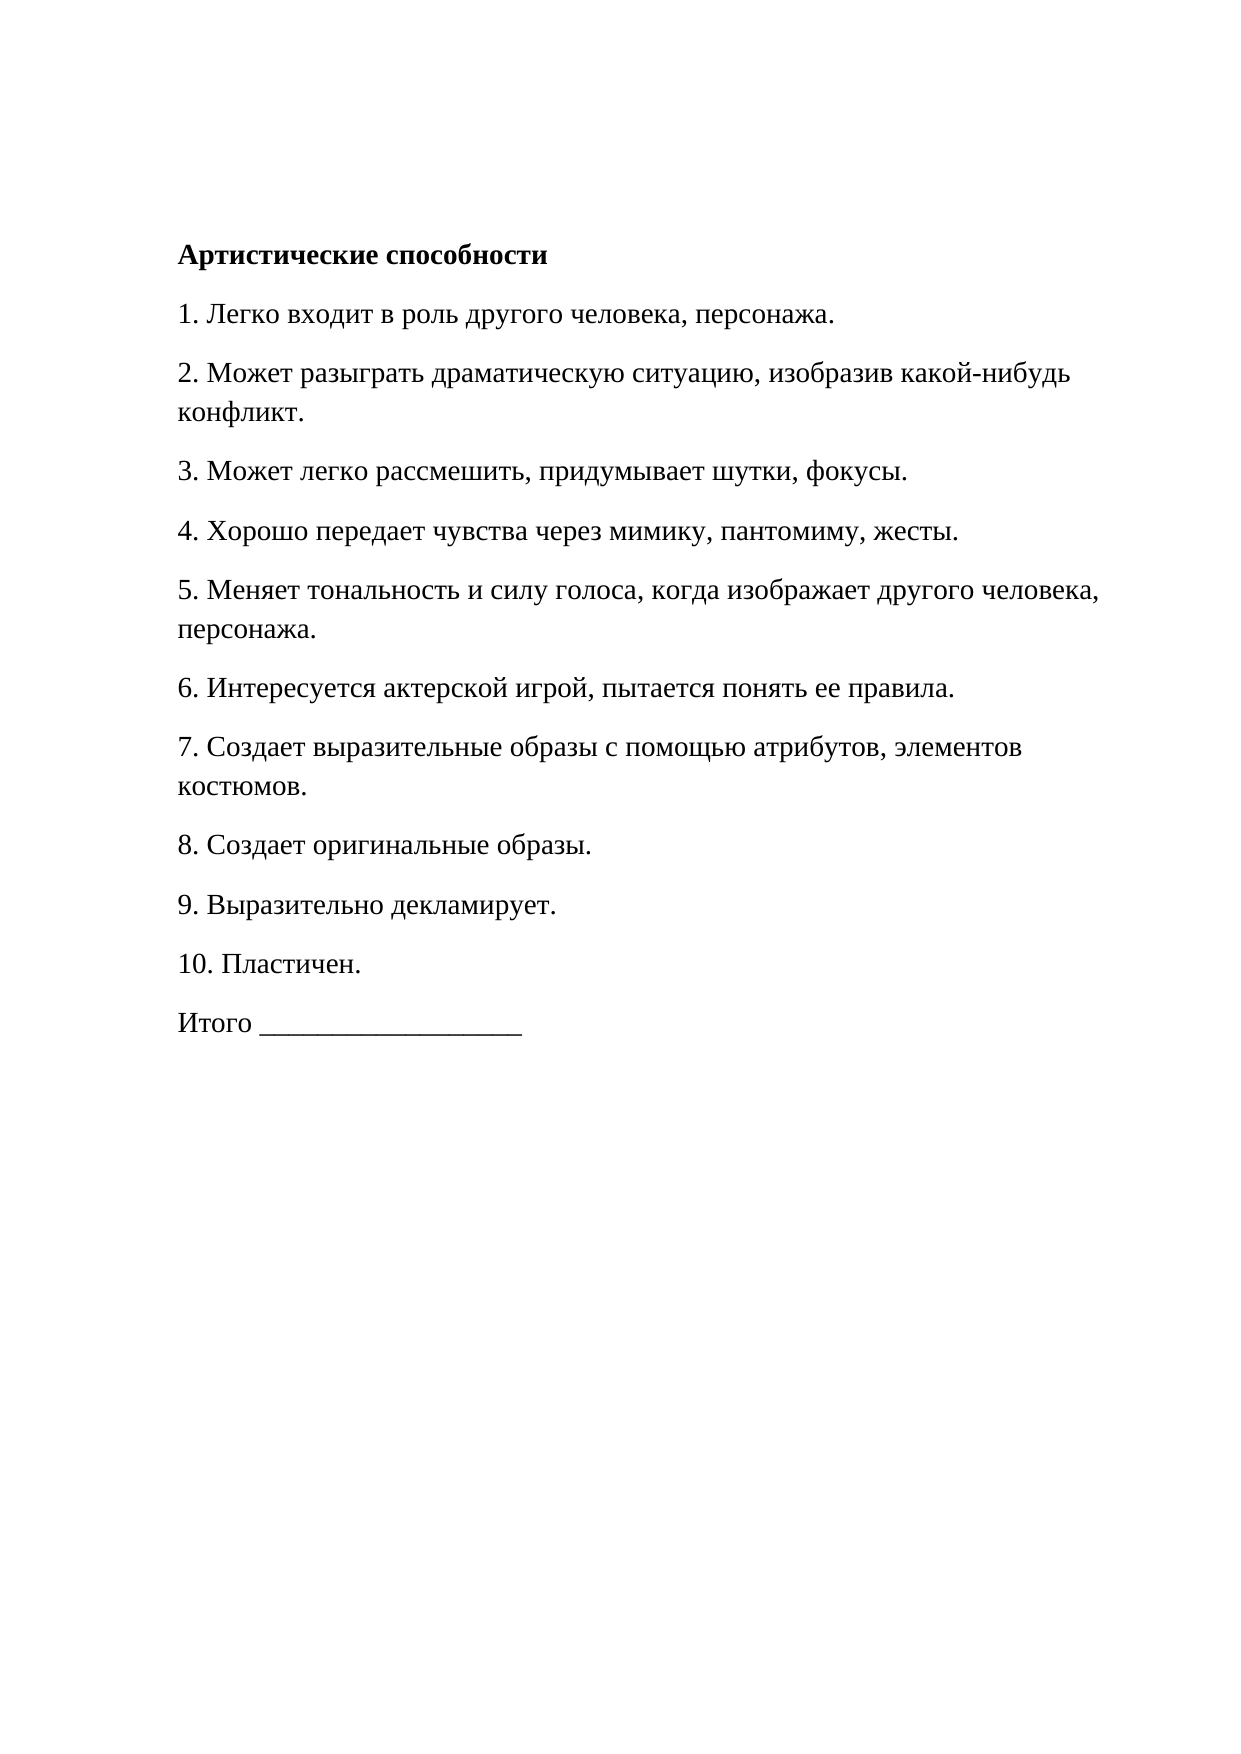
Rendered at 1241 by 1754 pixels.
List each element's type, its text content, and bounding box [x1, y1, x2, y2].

text 7. Создает выразительные образы с помощью атрибутов, элементов костюмов. [177, 729, 1152, 802]
text 9. Выразительно декламирует. [177, 887, 1152, 920]
text 8. Создает оригинальные образы. [177, 827, 1152, 861]
text 1. Легко входит в роль другого человека, персонажа. [177, 296, 1152, 330]
text 6. Интересуется актерской игрой, пытается понять ее правила. [177, 670, 1152, 704]
text Артистические способности [177, 237, 1152, 270]
text 5. Меняет тональность и силу голоса, когда изображает другого человека, персонажа. [177, 572, 1152, 644]
text Итого __________________ [177, 1006, 1152, 1039]
text 2. Может разыграть драматическую ситуацию, изобразив какой-нибудь конфликт. [177, 356, 1152, 428]
text 3. Может легко рассмешить, придумывает шутки, фокусы. [177, 453, 1152, 487]
text 10. Пластичен. [177, 946, 1152, 980]
text 4. Хорошо передает чувства через мимику, пантомиму, жесты. [177, 513, 1152, 546]
